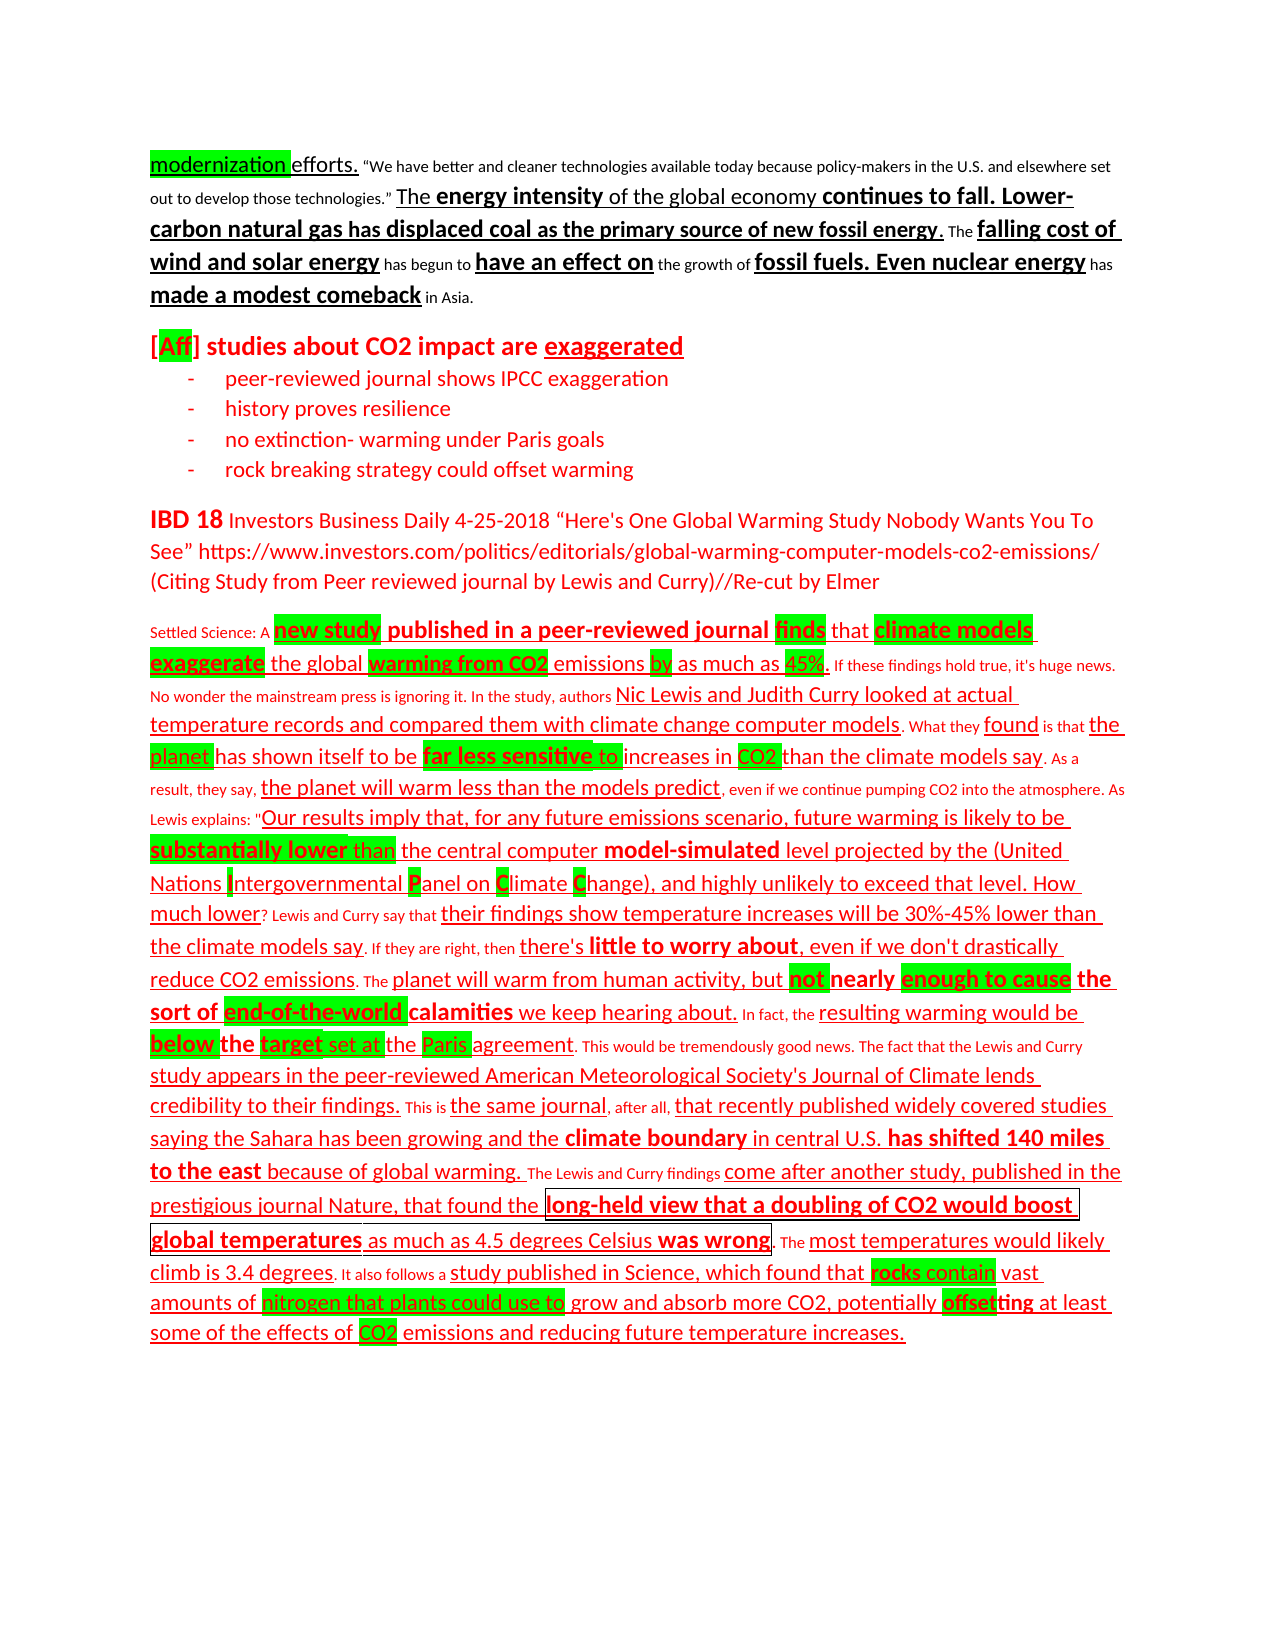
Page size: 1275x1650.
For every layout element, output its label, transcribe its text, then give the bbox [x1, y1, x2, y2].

list peer-reviewed journal shows IPCC exaggeration [187, 364, 1125, 392]
text IBD 18 Investors Business Daily 4-25-2018 “Here's One Global Warming Study Nobody Wants You To See” https://www.investors.com/politics/editorials/global-warming-computer-models-co2-emissions/ (Citing Study from Peer reviewed journal by Lewis and Curry)//Re-cut by Elmer [150, 502, 1125, 595]
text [150, 150, 1125, 310]
text Settled Science: A new study published in a peer-reviewed journal finds that climate models exaggerate the global warming from CO2 emissions by as much as 45%. If these findings hold true, it's huge news. No wonder the mainstream press is ignoring it. In the study, authors Nic Lewis and Judith Curry looked at actual temperature records and compared them with climate change computer models. What they found is that the planet has shown itself to be far less sensitive to increases in CO2 than the climate models say. As a result, they say, the planet will warm less than the models predict, even if we continue pumping CO2 into the atmosphere. As Lewis explains: "Our results imply that, for any future emissions scenario, future warming is likely to be substantially lower than the central computer model-simulated level projected by the (United Nations Intergovernmental Panel on Climate Change), and highly unlikely to exceed that level. How much lower? Lewis and Curry say that their findings show temperature increases will be 30%-45% lower than the climate models say. If they are right, then there's little to worry about, even if we don't drastically reduce CO2 emissions. The planet will warm from human activity, but not nearly enough to cause the sort of end-of-the-world calamities we keep hearing about. In fact, the resulting warming would be below the target set at the Paris agreement. This would be tremendously good news. The fact that the Lewis and Curry study appears in the peer-reviewed American Meteorological Society's Journal of Climate lends credibility to their findings. This is the same journal, after all, that recently published widely covered studies saying the Sahara has been growing and the climate boundary in central U.S. has shifted 140 miles to the east because of global warming. The Lewis and Curry findings come after another study, published in the prestigious journal Nature, that found the long-held view that a doubling of CO2 would boost global temperatures as much as 4.5 degrees Celsius was wrong. The most temperatures would likely climb is 3.4 degrees. It also follows a study published in Science, which found that rocks contain vast amounts of nitrogen that plants could use to grow and absorb more CO2, potentially offsetting at least some of the effects of CO2 emissions and reducing future temperature increases. [150, 614, 1125, 1346]
list rock breaking strategy could offset warming [187, 455, 1125, 483]
subtitle [Aff] studies about CO2 impact are exaggerated [192, 329, 1125, 362]
list history proves resilience [187, 394, 1125, 423]
list no extinction- warming under Paris goals [187, 425, 1125, 453]
